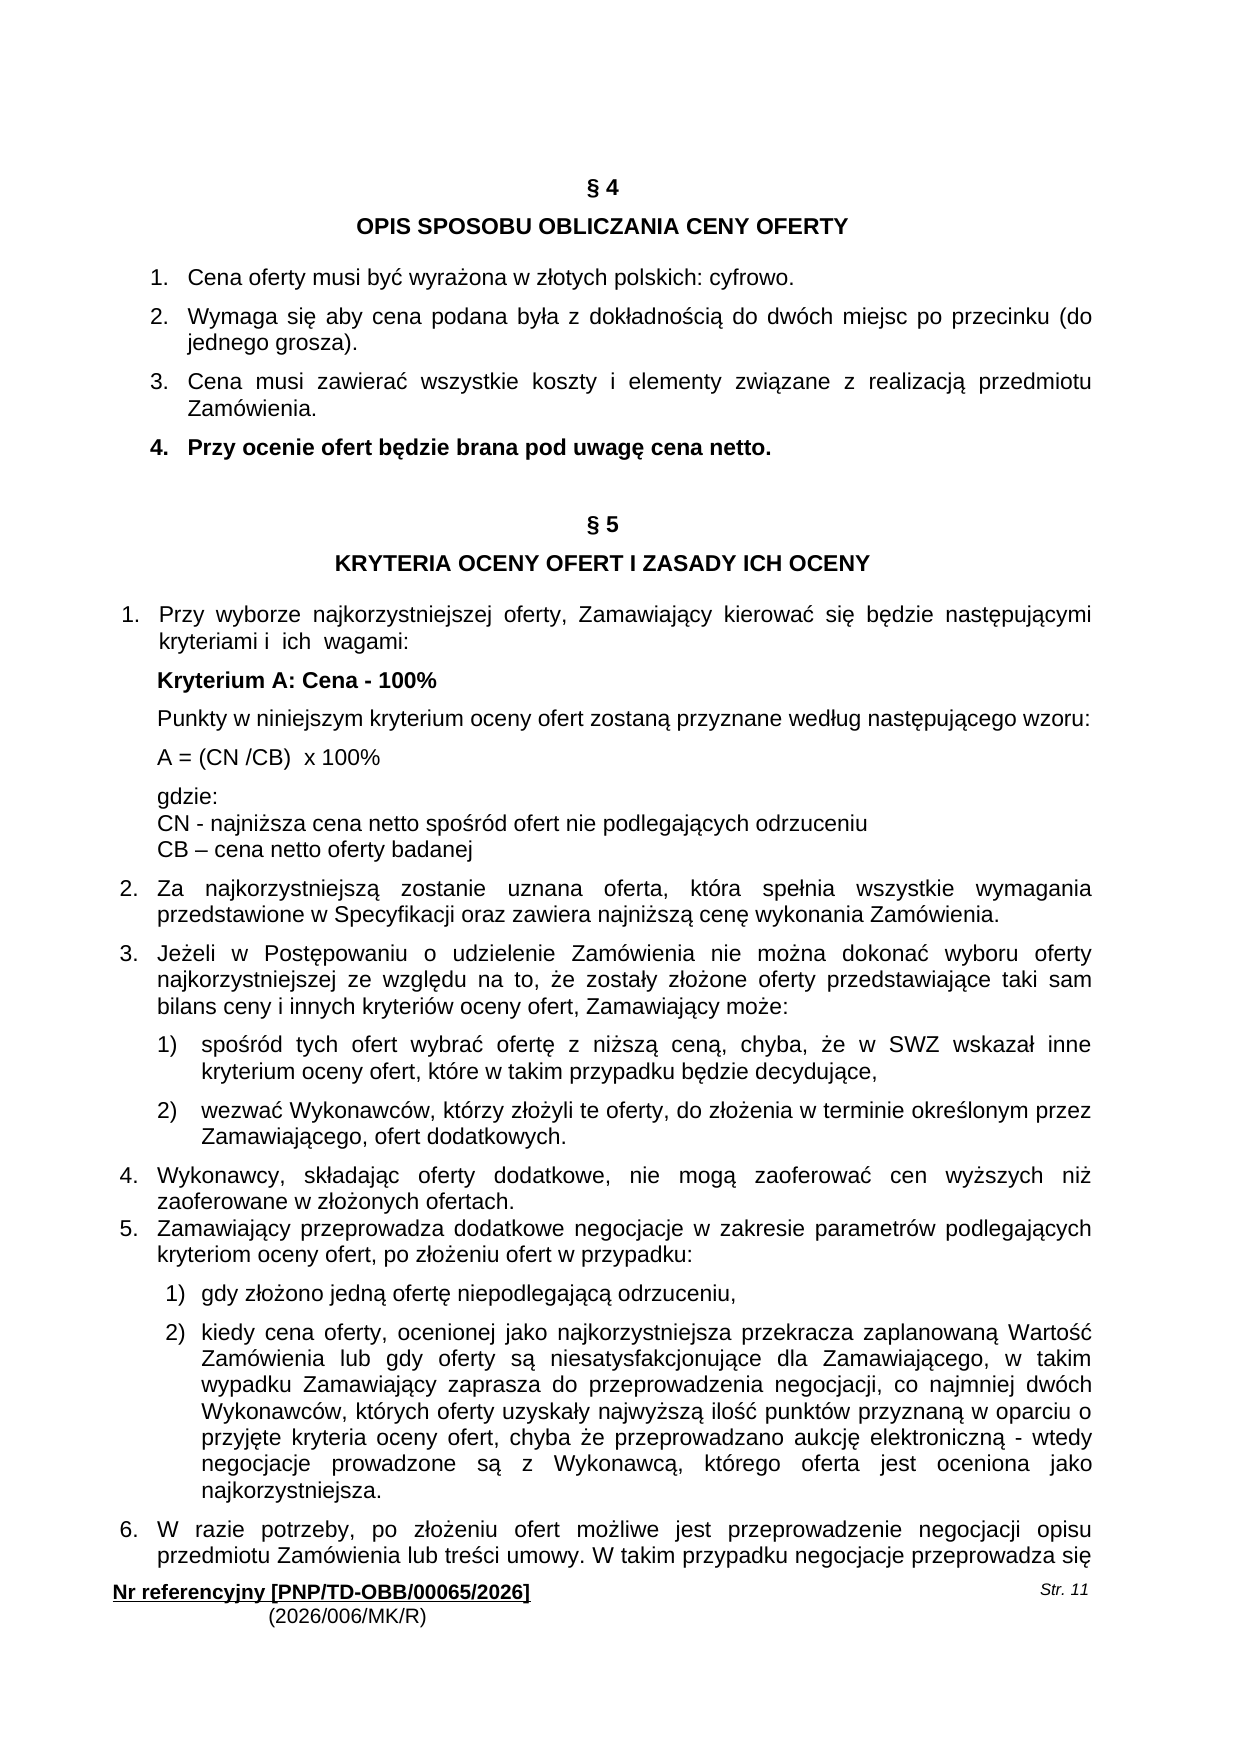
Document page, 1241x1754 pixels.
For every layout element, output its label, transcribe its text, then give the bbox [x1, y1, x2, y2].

text 1) gdy złożono jedną ofertę niepodlegającą odrzuceniu, [165, 1280, 1093, 1306]
list Wykonawcy, składając oferty dodatkowe, nie mogą zaoferować cen wyższych niż zaoferowane w złożonych ofertach. [119, 1162, 1093, 1214]
text § 4 [112, 174, 1093, 200]
subtitle OPIS SPOSOBU OBLICZANIA CENY OFERTY [112, 213, 1093, 239]
text Punkty w niniejszym kryterium oceny ofert zostaną przyznane według następującego wzoru: [157, 705, 1093, 732]
text A = (CN /CB) x 100% [157, 744, 1093, 771]
text CB – cena netto oferty badanej [157, 836, 1093, 862]
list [119, 1516, 1093, 1568]
list Za najkorzystniejszą zostanie uznana oferta, która spełnia wszystkie wymagania przedstawione w Specyfikacji oraz zawiera najniższą cenę wykonania Zamówienia. [119, 875, 1093, 927]
text CN - najniższa cena netto spośród ofert nie podlegających odrzuceniu [157, 809, 1093, 836]
list Wymaga się aby cena podana była z dokładnością do dwóch miejsc po przecinku (do jednego grosza). [150, 303, 1093, 356]
text § 5 [112, 511, 1093, 537]
text 1) spośród tych ofert wybrać ofertę z niższą ceną, chyba, że w SWZ wskazał inne kryterium oceny ofert, które w takim przypadku będzie decydujące, [157, 1031, 1093, 1084]
text 2) wezwać Wykonawców, którzy złożyli te oferty, do złożenia w terminie określonym przez Zamawiającego, ofert dodatkowych. [157, 1097, 1093, 1149]
subtitle KRYTERIA OCENY OFERT I ZASADY ICH OCENY [112, 550, 1093, 576]
text 2) kiedy cena oferty, ocenionej jako najkorzystniejsza przekracza zaplanowaną Wartość Zamówienia lub gdy oferty są niesatysfakcjonujące dla Zamawiającego, w takim wypadku Zamawiający zaprasza do przeprowadzenia negocjacji, co najmniej dwóch Wykonawców, których oferty uzyskały najwyższą ilość punktów przyznaną w oparciu o przyjęte kryteria oceny ofert, chyba że przeprowadzano aukcję elektroniczną - wtedy negocjacje prowadzone są z Wykonawcą, którego oferta jest oceniona jako najkorzystniejsza. [165, 1319, 1093, 1503]
list Zamawiający przeprowadza dodatkowe negocjacje w zakresie parametrów podlegających kryteriom oceny ofert, po złożeniu ofert w przypadku: [119, 1214, 1093, 1267]
list Cena oferty musi być wyrażona w złotych polskich: cyfrowo. [150, 264, 1093, 291]
text gdzie: [157, 783, 1093, 809]
list Cena musi zawierać wszystkie koszty i elementy związane z realizacją przedmiotu Zamówienia. [150, 368, 1093, 421]
list Przy wyborze najkorzystniejszej oferty, Zamawiający kierować się będzie następującymi kryteriami i ich wagami: [121, 601, 1093, 654]
list Przy ocenie ofert będzie brana pod uwagę cena netto. [150, 433, 1093, 460]
text Kryterium A: Cena - 100% [157, 667, 1093, 693]
list Jeżeli w Postępowaniu o udzielenie Zamówienia nie można dokonać wyboru oferty najkorzystniejszej ze względu na to, że zostały złożone oferty przedstawiające taki sam bilans ceny i innych kryteriów oceny ofert, Zamawiający może: [119, 940, 1093, 1019]
